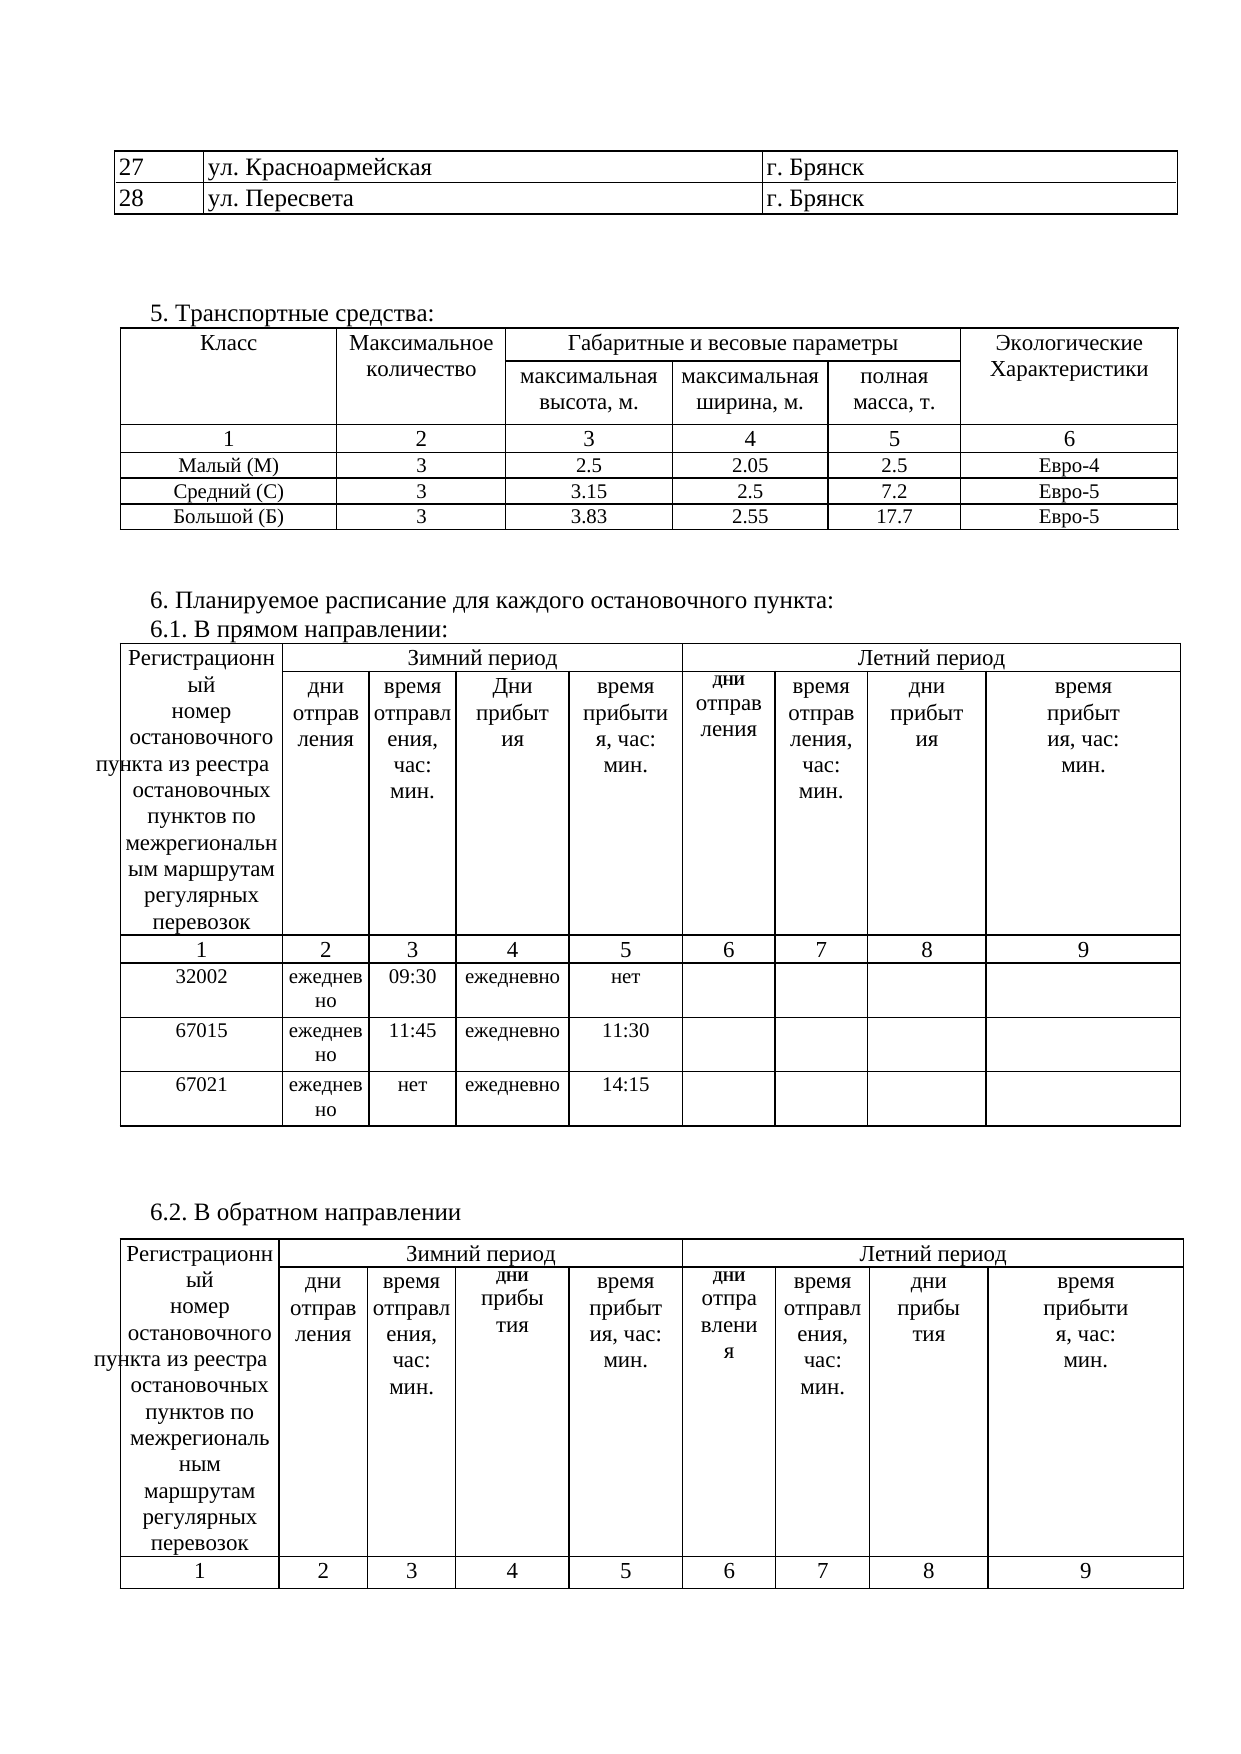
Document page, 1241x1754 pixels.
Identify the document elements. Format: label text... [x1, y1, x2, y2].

text 6.1. В прямом направлении: [150, 614, 1090, 643]
table_cell 09:30 [370, 964, 455, 1016]
table_cell время прибыт ия, час: мин. [570, 1268, 682, 1556]
table_cell 11:45 [370, 1018, 455, 1071]
table_header Летний период [683, 644, 1180, 671]
table_cell 14:15 [570, 1072, 682, 1125]
table_cell максимальная высота, м. [506, 362, 672, 424]
table_cell 3.15 [506, 479, 672, 503]
table_cell ежедневно [457, 1072, 568, 1125]
table_cell [776, 964, 867, 1016]
table_header Максимальное количество [337, 329, 505, 424]
table_cell 28 [115, 183, 203, 213]
table_cell ежедневно [457, 964, 568, 1016]
table_cell 3 [370, 936, 455, 962]
table_cell дни отправ ления [280, 1268, 367, 1556]
table_cell [776, 1018, 867, 1071]
table_header Экологические Характеристики [961, 329, 1177, 424]
table_cell [987, 1018, 1180, 1071]
table_cell [683, 964, 774, 1016]
table_cell 5 [829, 425, 960, 452]
table_cell ежедневно [283, 1072, 368, 1125]
table_cell 7 [776, 936, 867, 962]
table_cell ДНИ прибы тия [456, 1268, 568, 1556]
table_cell 2.55 [673, 505, 827, 528]
table_cell 6 [961, 425, 1177, 452]
table_cell время отправл ения, час: мин. [370, 672, 455, 934]
table_cell 4 [457, 936, 568, 962]
table_cell 1 [121, 936, 282, 962]
table_cell Дни прибыт ия [457, 672, 568, 934]
table_cell 5 [570, 1557, 682, 1588]
table_cell 4 [673, 425, 827, 452]
table_cell 3 [337, 479, 505, 503]
table_cell Евро-5 [961, 505, 1177, 528]
table_header Габаритные и весовые параметры [506, 329, 960, 360]
table_cell Евро-5 [961, 479, 1177, 503]
table_cell полная масса, т. [829, 362, 960, 424]
table_cell время прибыт ия, час: мин. [987, 672, 1180, 934]
table_cell максимальная ширина, м. [673, 362, 827, 424]
table_cell 3 [368, 1557, 455, 1588]
table_cell 3 [506, 425, 672, 452]
table_cell 1 [121, 425, 336, 452]
table_cell Средний (С) [121, 479, 336, 503]
table_cell нет [570, 964, 682, 1016]
table_cell нет [370, 1072, 455, 1125]
table_cell 1 [121, 1557, 278, 1588]
table_cell [868, 964, 985, 1016]
text 6.2. В обратном направлении [150, 1197, 1090, 1226]
table_cell время отправл ения, час: мин. [776, 1268, 869, 1556]
table_cell 7 [776, 1557, 869, 1588]
table_cell 4 [456, 1557, 568, 1588]
table_cell Большой (Б) [121, 505, 336, 528]
table_cell 9 [989, 1557, 1183, 1588]
table_cell ежедневно [283, 964, 368, 1016]
table_cell 17.7 [829, 505, 960, 528]
text 6. Планируемое расписание для каждого остановочного пункта: [150, 585, 1090, 614]
table_cell 7.2 [829, 479, 960, 503]
table_cell г. Брянск [763, 181, 1177, 213]
table_cell [776, 1072, 867, 1125]
table_cell 3 [337, 453, 505, 477]
table_cell 6 [683, 936, 774, 962]
table_cell 5 [570, 936, 682, 962]
table_cell [683, 1072, 774, 1125]
table_cell время прибыти я, час: мин. [570, 672, 682, 934]
table_header Класс [121, 329, 336, 424]
table_cell 11:30 [570, 1018, 682, 1071]
table_cell дни отправ ления [283, 672, 368, 934]
table_cell дни прибы тия [870, 1268, 987, 1556]
table_header Регистрационный номер остановочного пункта из реестра остановочных пунктов по межрегиональным маршрутам регулярных перевозок [121, 644, 282, 934]
table_cell г. Брянск [763, 152, 1177, 181]
table_cell 8 [868, 936, 985, 962]
table_cell 2 [337, 425, 505, 452]
table_cell 2.5 [673, 479, 827, 503]
table_cell время прибыти я, час: мин. [989, 1268, 1183, 1556]
table_cell 67021 [121, 1072, 282, 1125]
table_cell 2 [283, 936, 368, 962]
table_header Летний период [683, 1240, 1183, 1266]
table_cell [868, 1018, 985, 1071]
table_cell ул. Пересвета [204, 183, 762, 213]
table_cell [987, 964, 1180, 1016]
table_cell время отправ ления, час: мин. [776, 672, 867, 934]
table_cell 3.83 [506, 505, 672, 528]
table_cell 27 [115, 152, 203, 181]
table_cell 2.5 [829, 453, 960, 477]
table_cell 67015 [121, 1018, 282, 1071]
table_cell ДНИ отправ ления [683, 672, 774, 934]
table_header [121, 1240, 278, 1556]
table_cell 2.5 [506, 453, 672, 477]
table_cell 32002 [121, 964, 282, 1016]
table_cell ежедневно [457, 1018, 568, 1071]
table_cell 2.05 [673, 453, 827, 477]
table_cell [683, 1018, 774, 1071]
table_cell Малый (М) [121, 453, 336, 477]
table_cell 6 [683, 1557, 775, 1588]
table_cell время отправл ения, час: мин. [368, 1268, 455, 1556]
table_header Зимний период [280, 1240, 682, 1266]
table_cell дни прибыт ия [868, 672, 985, 934]
table_cell ДНИ отпра влени я [683, 1268, 775, 1556]
table_cell Евро-4 [961, 453, 1177, 477]
table_cell [868, 1072, 985, 1125]
text 5. Транспортные средства: [150, 298, 1090, 327]
table_cell 9 [987, 936, 1180, 962]
table_cell [987, 1072, 1180, 1125]
table_cell 2 [280, 1557, 367, 1588]
table_cell ежедневно [283, 1018, 368, 1071]
table_cell ул. Красноармейская [204, 152, 762, 181]
table_header Зимний период [283, 644, 682, 671]
table_cell 3 [337, 505, 505, 528]
table_cell 8 [870, 1557, 987, 1588]
